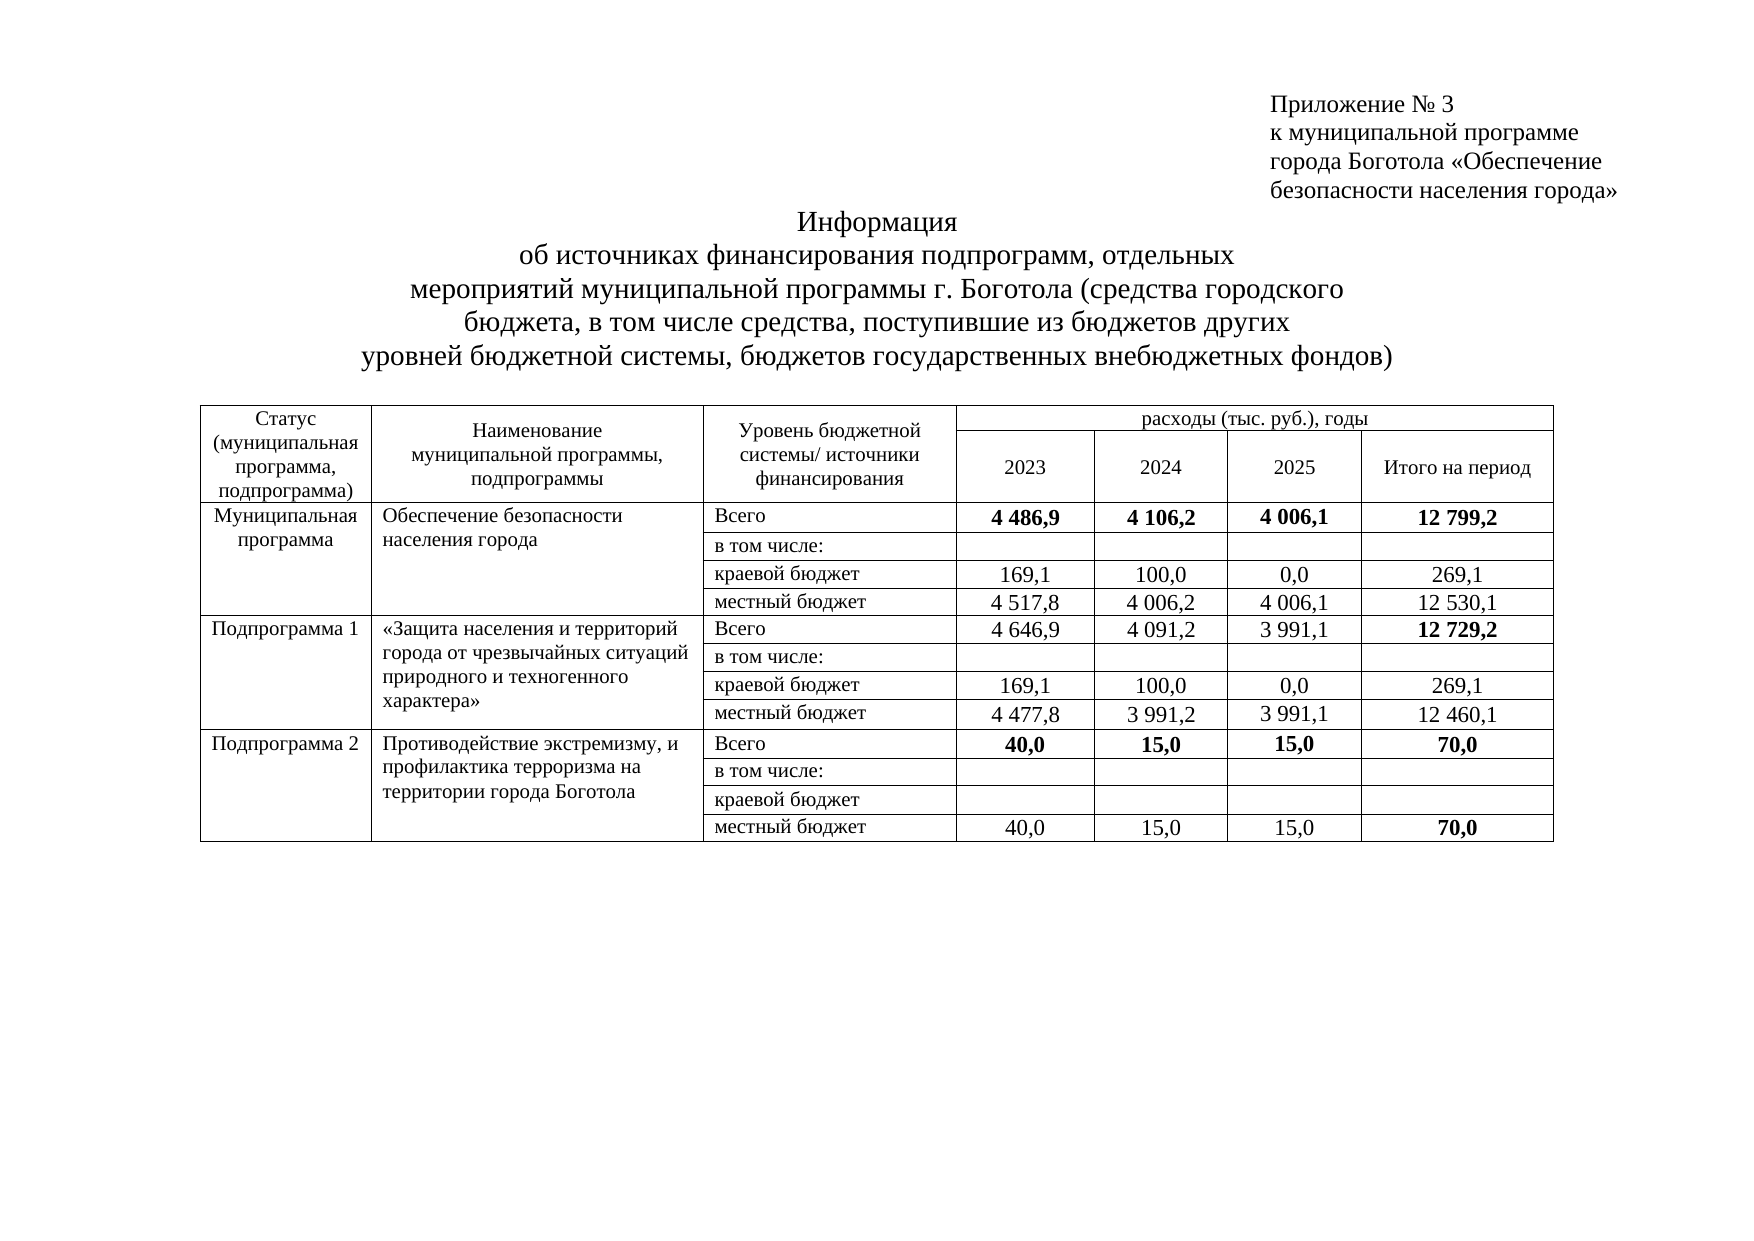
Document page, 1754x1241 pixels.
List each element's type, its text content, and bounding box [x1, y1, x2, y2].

table_cell 12 729,2 [1362, 616, 1553, 643]
table_cell 169,1 [957, 561, 1094, 588]
table_cell 100,0 [1095, 561, 1227, 588]
table_cell Всего [704, 503, 956, 532]
table_cell Итого на период [1362, 431, 1553, 502]
table_cell [1095, 644, 1227, 671]
table_cell Муниципальная программа [201, 503, 371, 615]
table_header Наименование муниципальной программы, подпрограммы [372, 406, 703, 502]
table_cell [1228, 533, 1361, 560]
text города Боготола «Обеспечение [89, 146, 1665, 175]
table_cell 4 646,9 [957, 616, 1094, 643]
table_cell местный бюджет [704, 700, 956, 729]
table_cell краевой бюджет [704, 672, 956, 699]
table_cell [1362, 533, 1553, 560]
table_cell местный бюджет [704, 589, 956, 615]
text мероприятий муниципальной программы г. Боготола (средства городского [89, 271, 1665, 304]
table_cell 3 991,1 [1228, 616, 1361, 643]
table_cell Подпрограмма 2 [201, 730, 371, 841]
table_cell 12 460,1 [1362, 700, 1553, 729]
table_cell 15,0 [1095, 730, 1227, 757]
table_cell 15,0 [1228, 815, 1361, 841]
table_cell 15,0 [1228, 730, 1361, 757]
table_cell [1362, 786, 1553, 813]
table_cell 269,1 [1362, 672, 1553, 699]
table_cell [1362, 759, 1553, 785]
table_cell 2023 [957, 431, 1094, 502]
table_cell [1228, 786, 1361, 813]
table_cell краевой бюджет [704, 786, 956, 813]
table_cell 4 006,2 [1095, 589, 1227, 615]
text бюджета, в том числе средства, поступившие из бюджетов других [89, 304, 1665, 338]
text Приложение № 3 [89, 89, 1665, 117]
table_cell Подпрограмма 1 [201, 616, 371, 729]
table_cell «Защита населения и территорий города от чрезвычайных ситуаций природного и техногенного характера» [372, 616, 703, 729]
table_cell [1228, 644, 1361, 671]
table_cell 12 530,1 [1362, 589, 1553, 615]
table_cell [1362, 644, 1553, 671]
table_cell 70,0 [1362, 730, 1553, 757]
table_cell [1228, 759, 1361, 785]
table_cell 269,1 [1362, 561, 1553, 588]
text безопасности населения города» [89, 175, 1665, 204]
table_cell 4 091,2 [1095, 616, 1227, 643]
table_cell 0,0 [1228, 561, 1361, 588]
table_cell краевой бюджет [704, 561, 956, 588]
table_cell 70,0 [1362, 815, 1553, 841]
table_cell в том числе: [704, 644, 956, 671]
table_header Уровень бюджетной системы/ источники финансирования [704, 406, 956, 502]
table_cell 2025 [1228, 431, 1361, 502]
table_cell 4 517,8 [957, 589, 1094, 615]
table_cell 12 799,2 [1362, 503, 1553, 532]
table_cell 3 991,1 [1228, 700, 1361, 729]
table_cell 15,0 [1095, 815, 1227, 841]
text Информация [89, 204, 1665, 237]
table_cell Всего [704, 616, 956, 643]
table_cell местный бюджет [704, 815, 956, 841]
table_cell 4 006,1 [1228, 589, 1361, 615]
table_cell [957, 759, 1094, 785]
table_header Статус (муниципальная программа, подпрограмма) [201, 406, 371, 502]
table_cell [1095, 786, 1227, 813]
table_cell 40,0 [957, 815, 1094, 841]
table_cell 169,1 [957, 672, 1094, 699]
table_cell 3 991,2 [1095, 700, 1227, 729]
table_cell 4 006,1 [1228, 503, 1361, 532]
text к муниципальной программе [89, 117, 1665, 146]
table_cell 0,0 [1228, 672, 1361, 699]
table_cell 4 106,2 [1095, 503, 1227, 532]
text уровней бюджетной системы, бюджетов государственных внебюджетных фондов) [89, 338, 1665, 371]
table_cell 2024 [1095, 431, 1227, 502]
table_cell Противодействие экстремизму, и профилактика терроризма на территории города Боготола [372, 730, 703, 841]
table_cell 4 477,8 [957, 700, 1094, 729]
table_cell в том числе: [704, 759, 956, 785]
table_cell [1095, 533, 1227, 560]
table_header расходы (тыс. руб.), годы [957, 406, 1553, 430]
table_cell Всего [704, 730, 956, 757]
table_cell 4 486,9 [957, 503, 1094, 532]
table_cell Обеспечение безопасности населения города [372, 503, 703, 615]
table_cell 100,0 [1095, 672, 1227, 699]
table_cell [957, 786, 1094, 813]
table_cell в том числе: [704, 533, 956, 560]
table_cell 40,0 [957, 730, 1094, 757]
table_cell [957, 533, 1094, 560]
table_cell [1095, 759, 1227, 785]
text об источниках финансирования подпрограмм, отдельных [89, 237, 1665, 271]
table_cell [957, 644, 1094, 671]
